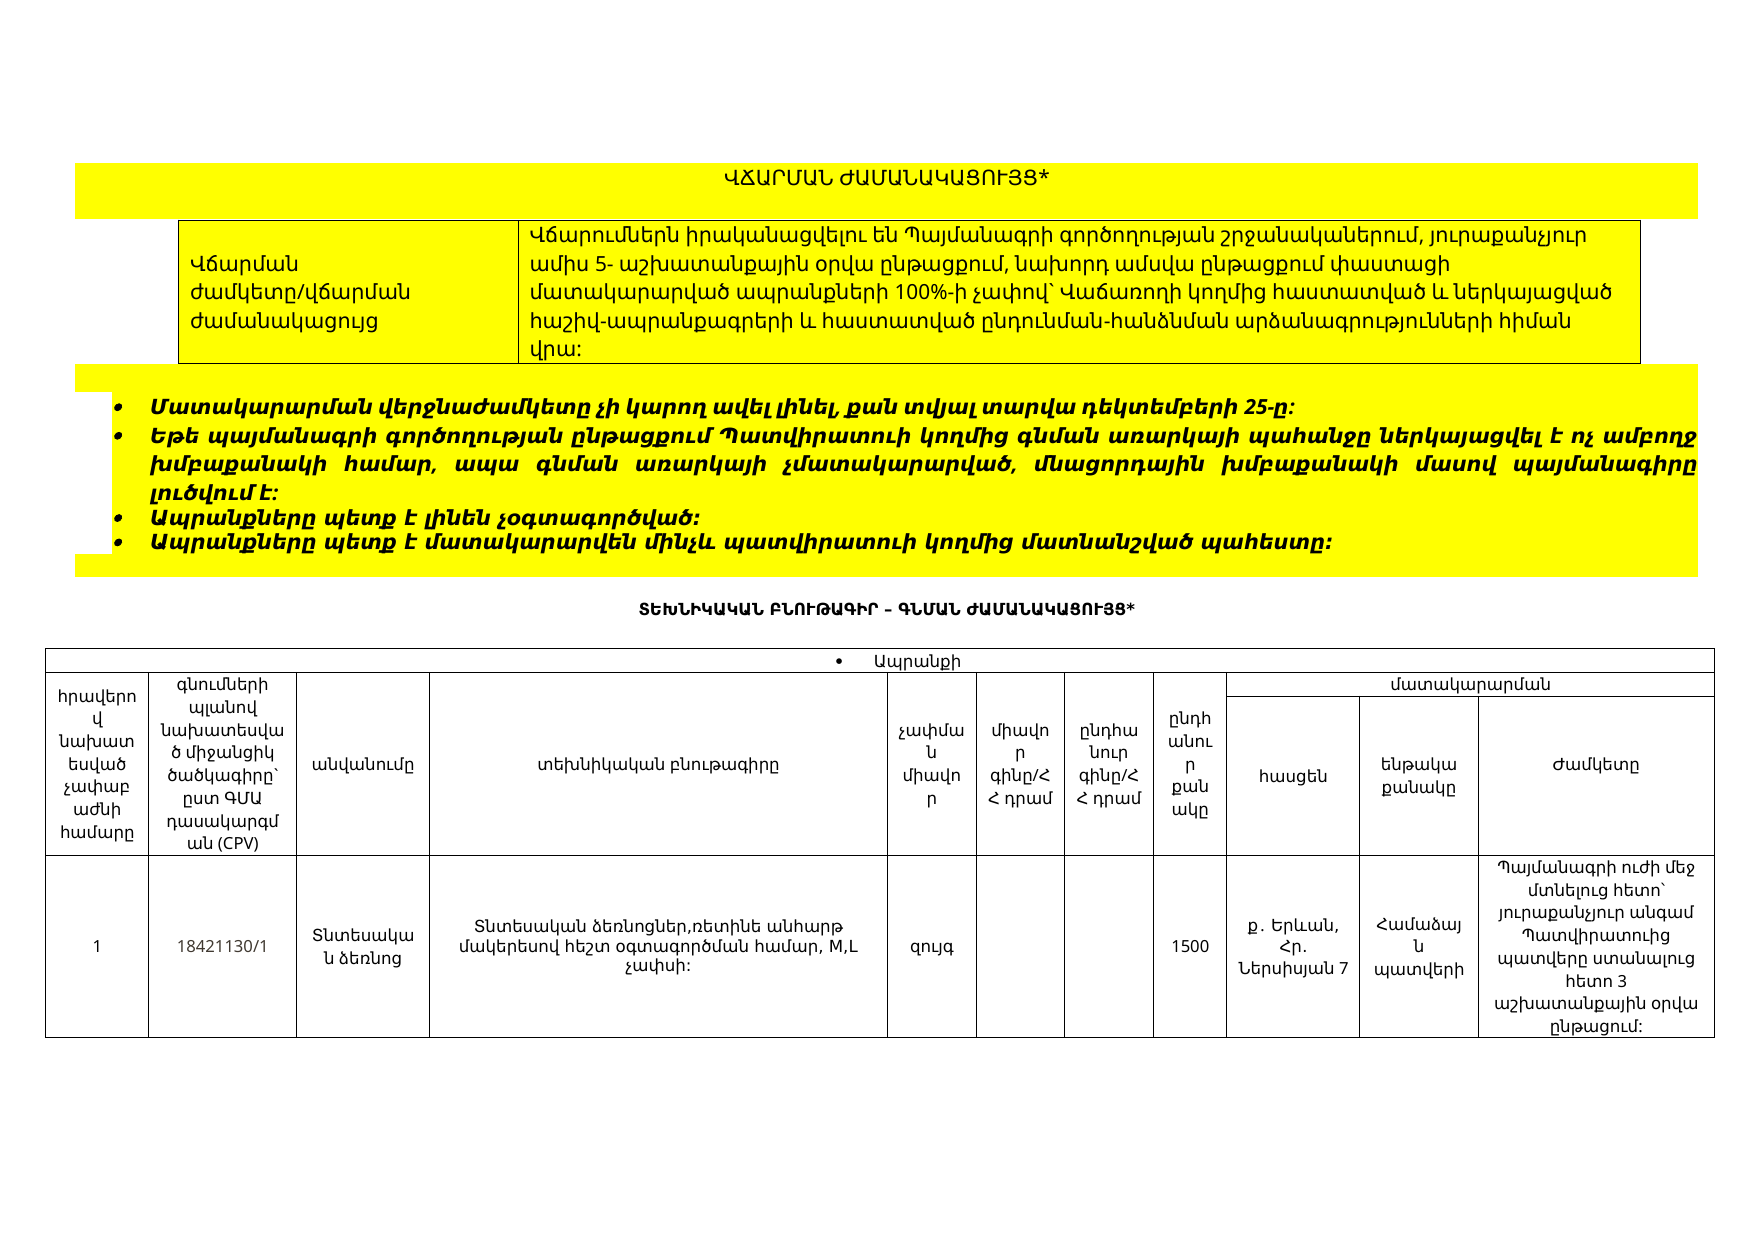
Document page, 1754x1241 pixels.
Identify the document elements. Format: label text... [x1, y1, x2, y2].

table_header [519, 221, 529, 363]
table_cell հասցեն [1227, 697, 1359, 854]
table_cell 18421130/1 [149, 856, 296, 1037]
table_header Ապրանքի [46, 649, 1714, 672]
table_header Վճարման ժամկետը/վճարման ժամանակացույց [179, 221, 518, 363]
table_cell զույգ [888, 856, 976, 1037]
table_cell ընդհանուր քանակը [1154, 673, 1226, 854]
table_cell Տնտեսական ձեռնոց [297, 856, 429, 1037]
table_cell 1500 [1154, 856, 1226, 1037]
text ՎՃԱՐՄԱՆ ԺԱՄԱՆԱԿԱՑՈՒՅՑ* [75, 163, 1698, 191]
table_cell հրավերով նախատեսված չափաբաժնի համարը [46, 673, 148, 854]
table_cell չափման միավոր [888, 673, 976, 854]
table_cell [1065, 856, 1153, 1037]
list Մատակարարման վերջնաժամկետը չի կարող ավել լինել, քան տվյալ տարվա դեկտեմբերի 25-ը: [112, 392, 1698, 421]
list Ապրանքները պետք է մատակարարվեն մինչև պատվիրատուի կողմից մատնանշված պահեստը։ [112, 530, 1698, 554]
table_cell 1 [46, 856, 148, 1037]
table_cell անվանումը [297, 673, 429, 854]
table_cell ենթակա քանակը [1360, 697, 1478, 854]
list Ապրանքները պետք է լինեն չօգտագործված։ [112, 506, 1698, 530]
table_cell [1227, 856, 1359, 1037]
table_cell Ժամկետը [1479, 697, 1714, 854]
table_cell Տնտեսական ձեռնոցներ,ռետինե անհարթ մակերեսով հեշտ օգտագործման համար, M,L չափսի: [430, 856, 887, 1037]
table_cell ընդհանուր գինը/ՀՀ դրամ [1065, 673, 1153, 854]
list Եթե պայմանագրի գործողության ընթացքում Պատվիրատուի կողմից գնման առարկայի պահանջը ներկայացվել է ոչ ամբողջ խմբաքանակի համար, ապա գնման առարկայի չմատակարարված, մնացորդային խմբաքանակի մասով պայմանագիրը լուծվում է: [112, 421, 1698, 506]
table_cell Համաձայն պատվերի [1360, 856, 1478, 1037]
table_cell միավոր գինը/ՀՀ դրամ [977, 673, 1064, 854]
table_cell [1479, 856, 1714, 1037]
text ՏԵԽՆԻԿԱԿԱՆ ԲՆՈՒԹԱԳԻՐ – ԳՆՄԱՆ ԺԱՄԱՆԱԿԱՑՈՒՅՑ* [75, 600, 1698, 619]
table_cell գնումների պլանով նախատեսված միջանցիկ ծածկագիրը` ըստ ԳՄԱ դասակարգման (CPV) [149, 673, 296, 854]
table_cell [977, 856, 1064, 1037]
table_cell տեխնիկական բնութագիրը [430, 673, 887, 854]
table_cell մատակարարման [1227, 673, 1714, 696]
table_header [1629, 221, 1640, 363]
